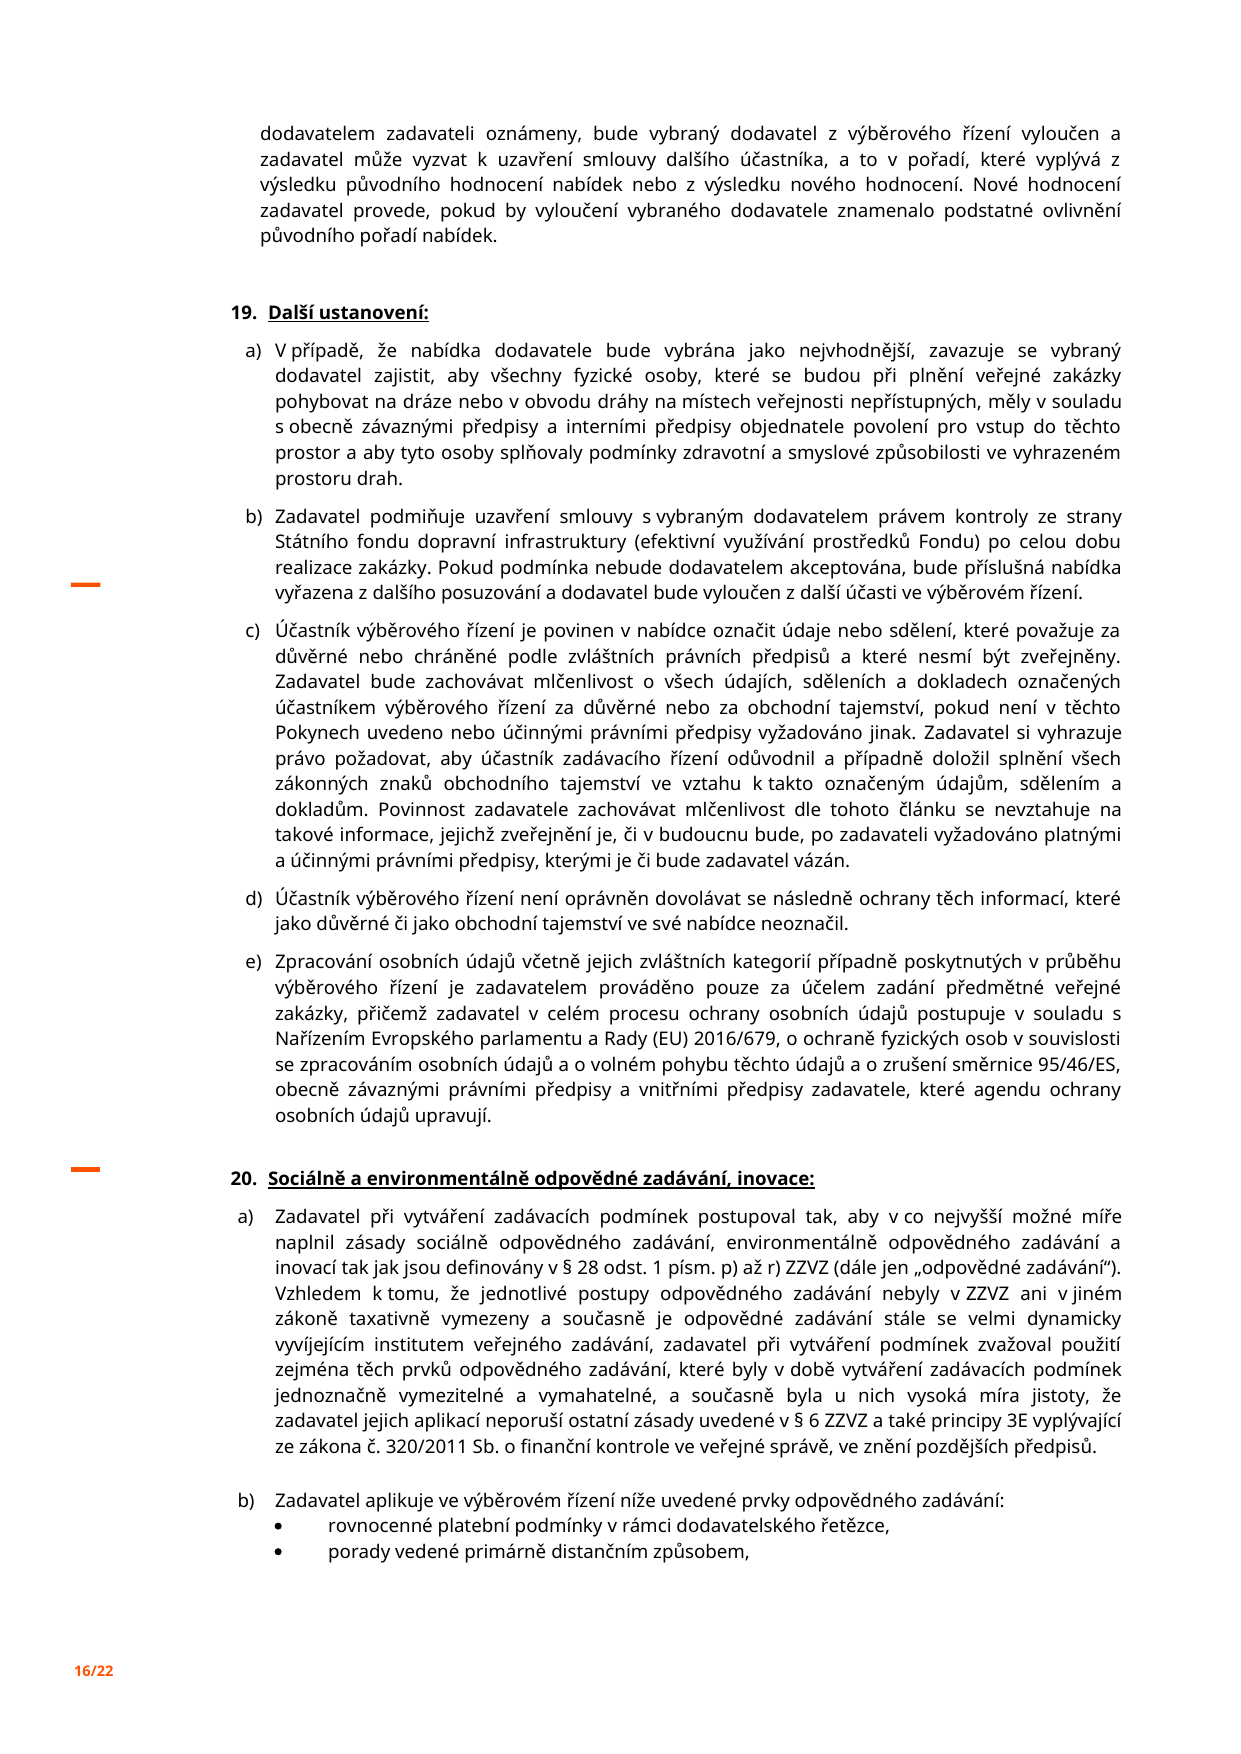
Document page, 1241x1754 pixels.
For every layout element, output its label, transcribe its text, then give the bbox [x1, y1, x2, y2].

list Zadavatel aplikuje ve výběrovém řízení níže uvedené prvky odpovědného zadávání: [237, 1487, 1122, 1513]
list Další ustanovení: [230, 299, 1122, 325]
text rovnocenné platební podmínky v rámci dodavatelského řetězce, [275, 1513, 1122, 1538]
list Zpracování osobních údajů včetně jejich zvláštních kategorií případně poskytnutých v průběhu výběrového řízení je zadavatelem prováděno pouze za účelem zadání předmětné veřejné zakázky, přičemž zadavatel v celém procesu ochrany osobních údajů postupuje v souladu s Nařízením Evropského parlamentu a Rady (EU) 2016/679, o ochraně fyzických osob v souvislosti se zpracováním osobních údajů a o volném pohybu těchto údajů a o zrušení směrnice 95/46/ES, obecně závaznými právními předpisy a vnitřními předpisy zadavatele, které agendu ochrany osobních údajů upravují. [245, 949, 1122, 1127]
list Účastník výběrového řízení není oprávněn dovolávat se následně ochrany těch informací, které jako důvěrné či jako obchodní tajemství ve své nabídce neoznačil. [245, 885, 1122, 936]
text porady vedené primárně distančním způsobem, [275, 1538, 1122, 1564]
list Účastník výběrového řízení je povinen v nabídce označit údaje nebo sdělení, které považuje za důvěrné nebo chráněné podle zvláštních právních předpisů a které nesmí být zveřejněny. Zadavatel bude zachovávat mlčenlivost o všech údajích, sděleních a dokladech označených účastníkem výběrového řízení za důvěrné nebo za obchodní tajemství, pokud není v těchto Pokynech uvedeno nebo účinnými právními předpisy vyžadováno jinak. Zadavatel si vyhrazuje právo požadovat, aby účastník zadávacího řízení odůvodnil a případně doložil splnění všech zákonných znaků obchodního tajemství ve vztahu k takto označeným údajům, sdělením a dokladům. Povinnost zadavatele zachovávat mlčenlivost dle tohoto článku se nevztahuje na takové informace, jejichž zveřejnění je, či v budoucnu bude, po zadavateli vyžadováno platnými a účinnými právními předpisy, kterými je či bude zadavatel vázán. [245, 617, 1122, 873]
list Zadavatel podmiňuje uzavření smlouvy s vybraným dodavatelem právem kontroly ze strany Státního fondu dopravní infrastruktury (efektivní využívání prostředků Fondu) po celou dobu realizace zakázky. Pokud podmínka nebude dodavatelem akceptována, bude příslušná nabídka vyřazena z dalšího posuzování a dodavatel bude vyloučen z další účasti ve výběrovém řízení. [245, 503, 1122, 605]
list V případě, že nabídka dodavatele bude vybrána jako nejvhodnější, zavazuje se vybraný dodavatel zajistit, aby všechny fyzické osoby, které se budou při plnění veřejné zakázky pohybovat na dráze nebo v obvodu dráhy na místech veřejnosti nepřístupných, měly v souladu s obecně závaznými předpisy a interními předpisy objednatele povolení pro vstup do těchto prostor a aby tyto osoby splňovaly podmínky zdravotní a smyslové způsobilosti ve vyhrazeném prostoru drah. [245, 337, 1122, 490]
list Zadavatel při vytváření zadávacích podmínek postupoval tak, aby v co nejvyšší možné míře naplnil zásady sociálně odpovědného zadávání, environmentálně odpovědného zadávání a inovací tak jak jsou definovány v § 28 odst. 1 písm. p) až r) ZZVZ (dále jen „odpovědné zadávání“). Vzhledem k tomu, že jednotlivé postupy odpovědného zadávání nebyly v ZZVZ ani v jiném zákoně taxativně vymezeny a současně je odpovědné zadávání stále se velmi dynamicky vyvíjejícím institutem veřejného zadávání, zadavatel při vytváření podmínek zvažoval použití zejména těch prvků odpovědného zadávání, které byly v době vytváření zadávacích podmínek jednoznačně vymezitelné a vymahatelné, a současně byla u nich vysoká míra jistoty, že zadavatel jejich aplikací neporuší ostatní zásady uvedené v § 6 ZZVZ a také principy 3E vyplývající ze zákona č. 320/2011 Sb. o finanční kontrole ve veřejné správě, ve znění pozdějších předpisů. [237, 1203, 1122, 1459]
list Sociálně a environmentálně odpovědné zadávání, inovace: [230, 1165, 1122, 1191]
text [260, 121, 1122, 248]
